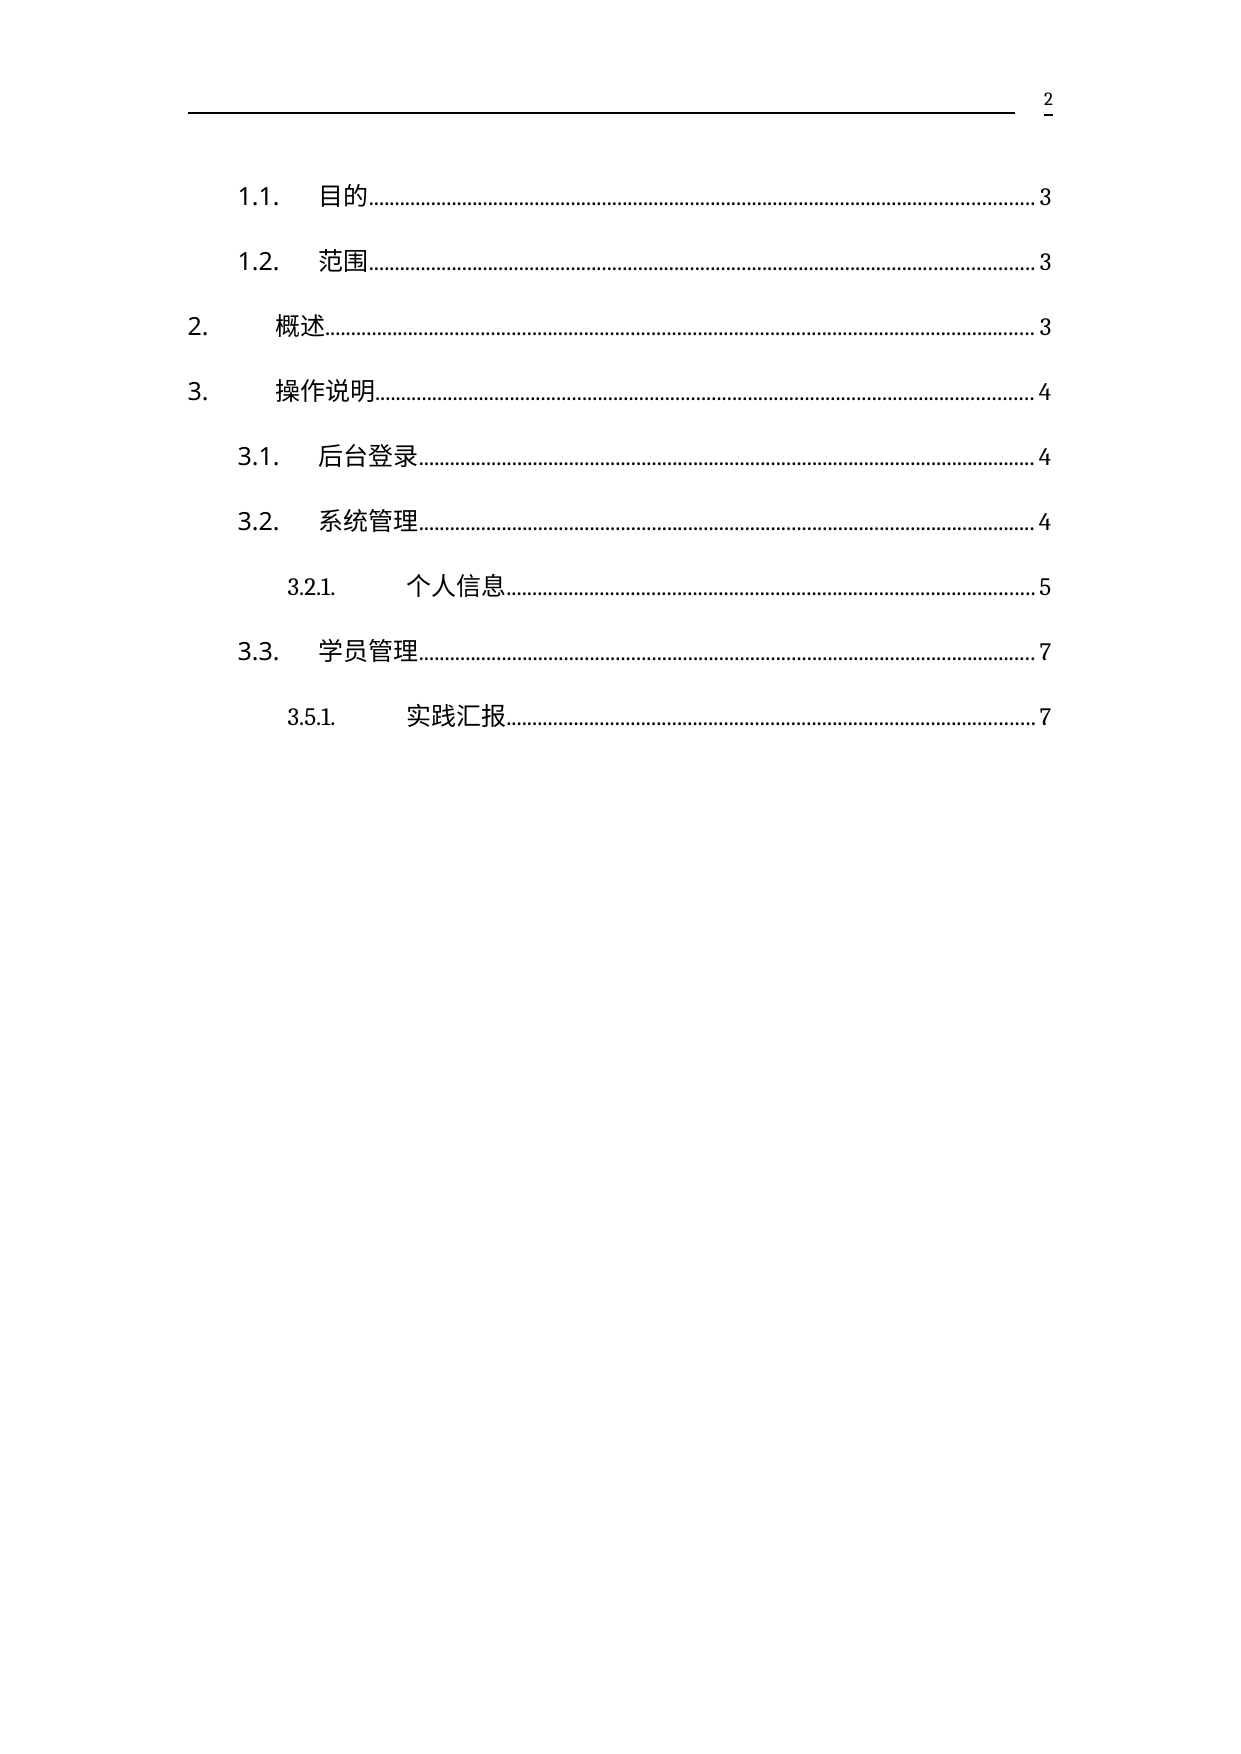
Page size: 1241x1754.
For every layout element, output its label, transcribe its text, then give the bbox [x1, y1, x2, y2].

text 3. 操作说明 4 [187, 357, 1053, 422]
text 1.2. 范围 3 [237, 227, 1053, 292]
text 2. 概述 3 [187, 292, 1053, 357]
text 3.2.1. 个人信息 5 [287, 552, 1053, 617]
text 3.5.1. 实践汇报 7 [287, 682, 1053, 747]
text 3.1. 后台登录 4 [237, 422, 1053, 487]
text 3.2. 系统管理 4 [237, 487, 1053, 552]
text 1.1. 目的 3 [237, 162, 1053, 227]
text 3.3. 学员管理 7 [237, 617, 1053, 682]
